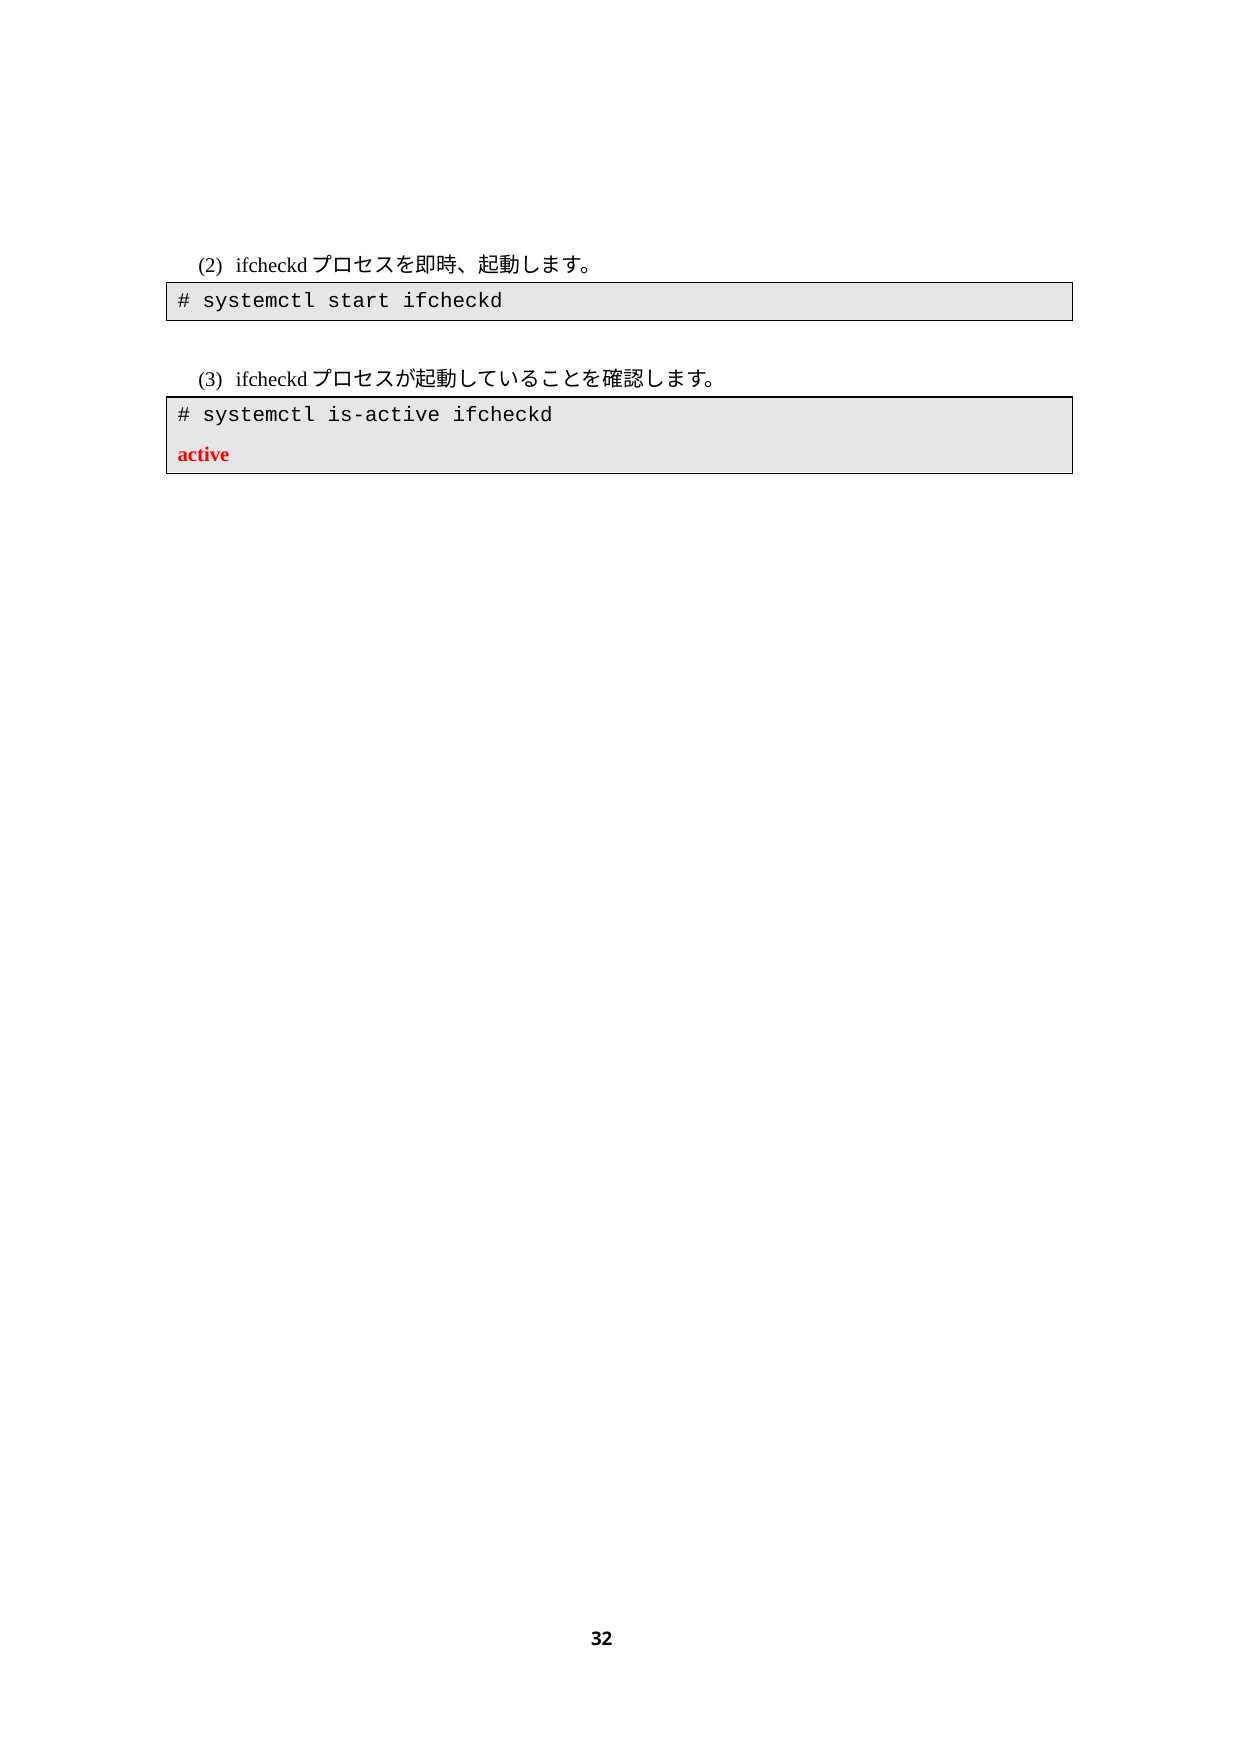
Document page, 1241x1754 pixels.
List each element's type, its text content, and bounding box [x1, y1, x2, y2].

list ifcheckdプロセスが起動していることを確認します。 [198, 359, 1054, 396]
table_header # systemctl is-active ifcheckd active [167, 398, 1072, 472]
list ifcheckdプロセスを即時、起動します。 [198, 244, 1054, 282]
table_header # systemctl start ifcheckd [167, 283, 1072, 320]
